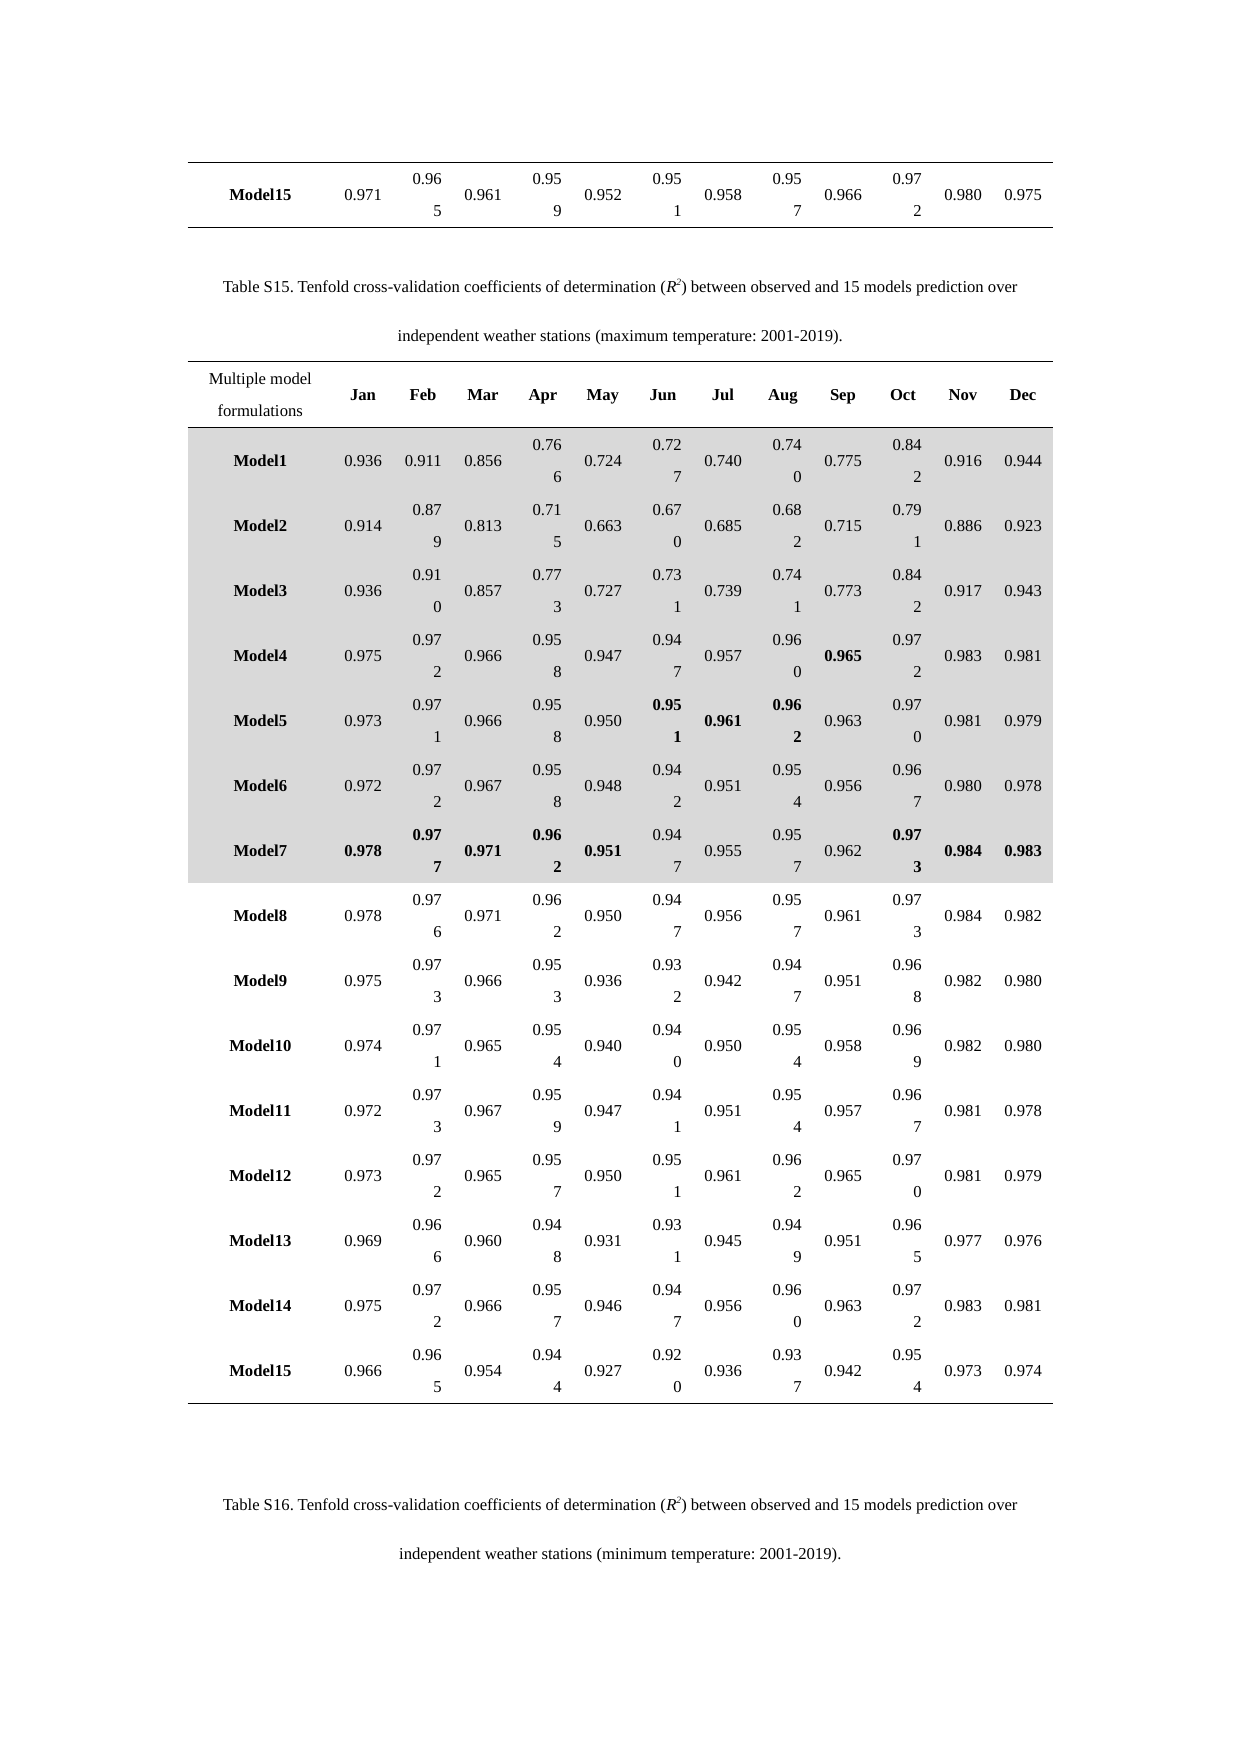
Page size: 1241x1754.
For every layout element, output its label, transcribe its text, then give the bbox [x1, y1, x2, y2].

table_cell 0.944 [513, 1338, 573, 1403]
table_cell 0.936 [333, 428, 393, 493]
table_cell 0.947 [573, 623, 633, 688]
table_cell 0.949 [753, 1208, 813, 1273]
table_cell 0.961 [693, 688, 753, 753]
table_cell 0.968 [873, 948, 933, 1013]
text Table S16. Tenfold cross-validation coefficients of determination (R2) between observed and 15 models prediction over independent weather stations (minimum temperature: 2001-2019). [187, 1488, 1053, 1569]
table_cell Model4 [188, 623, 333, 688]
table_cell 0.951 [813, 1208, 873, 1273]
table_cell 0.936 [573, 948, 633, 1013]
table_cell 0.965 [813, 1143, 873, 1208]
table_cell 0.954 [753, 753, 813, 818]
table_cell 0.969 [873, 1013, 933, 1078]
table_cell 0.967 [873, 1078, 933, 1143]
table_cell 0.982 [933, 1013, 993, 1078]
table_cell 0.947 [633, 623, 693, 688]
table_cell 0.962 [513, 883, 573, 948]
table_cell 0.983 [933, 623, 993, 688]
table_cell 0.962 [813, 818, 873, 883]
table_cell 0.916 [933, 428, 993, 493]
table_cell 0.966 [453, 688, 513, 753]
table_cell 0.957 [513, 1273, 573, 1338]
table_cell 0.955 [693, 818, 753, 883]
table_cell 0.971 [333, 163, 393, 227]
table_cell 0.965 [393, 163, 453, 227]
table_header Aug [753, 362, 813, 427]
table_cell 0.727 [633, 428, 693, 493]
table_cell 0.962 [513, 818, 573, 883]
table_cell 0.957 [813, 1078, 873, 1143]
table_cell 0.957 [753, 883, 813, 948]
table_cell 0.972 [333, 753, 393, 818]
table_cell 0.983 [933, 1273, 993, 1338]
table_cell 0.970 [873, 1143, 933, 1208]
table_cell 0.981 [993, 1273, 1053, 1338]
table_cell 0.682 [753, 493, 813, 558]
table_header Multiple model formulations [188, 362, 333, 427]
table_cell 0.979 [993, 1143, 1053, 1208]
table_cell 0.973 [393, 948, 453, 1013]
table_cell 0.966 [333, 1338, 393, 1403]
table_cell 0.961 [693, 1143, 753, 1208]
table_cell 0.954 [873, 1338, 933, 1403]
table_cell 0.974 [993, 1338, 1053, 1403]
table_cell 0.958 [513, 753, 573, 818]
table_cell 0.958 [693, 163, 753, 227]
table_cell 0.973 [933, 1338, 993, 1403]
table_cell 0.766 [513, 428, 573, 493]
table_cell 0.965 [453, 1013, 513, 1078]
table_cell 0.943 [993, 558, 1053, 623]
table_cell 0.857 [453, 558, 513, 623]
table_cell 0.951 [633, 688, 693, 753]
table_cell 0.950 [693, 1013, 753, 1078]
table_cell 0.980 [993, 1013, 1053, 1078]
table_cell 0.960 [453, 1208, 513, 1273]
table_cell 0.957 [753, 818, 813, 883]
table_cell 0.965 [813, 623, 873, 688]
table_cell 0.980 [933, 753, 993, 818]
table_cell 0.946 [573, 1273, 633, 1338]
table_cell 0.947 [573, 1078, 633, 1143]
table_cell 0.965 [393, 1338, 453, 1403]
table_cell 0.954 [453, 1338, 513, 1403]
table_cell 0.948 [513, 1208, 573, 1273]
table_cell Model13 [188, 1208, 333, 1273]
table_cell 0.740 [753, 428, 813, 493]
table_cell 0.981 [933, 1143, 993, 1208]
table_cell 0.966 [453, 1273, 513, 1338]
table_cell 0.954 [513, 1013, 573, 1078]
table_cell 0.731 [633, 558, 693, 623]
table_cell 0.960 [753, 623, 813, 688]
table_cell 0.976 [993, 1208, 1053, 1273]
table_cell 0.740 [693, 428, 753, 493]
table_cell 0.813 [453, 493, 513, 558]
table_cell 0.975 [333, 948, 393, 1013]
table_header Feb [393, 362, 453, 427]
table_cell 0.967 [453, 753, 513, 818]
table_cell 0.947 [633, 818, 693, 883]
table_cell Model1 [188, 428, 333, 493]
table_cell 0.978 [993, 1078, 1053, 1143]
table_cell 0.950 [573, 1143, 633, 1208]
table_cell 0.973 [393, 1078, 453, 1143]
table_cell 0.715 [813, 493, 873, 558]
table_cell 0.984 [933, 818, 993, 883]
table_cell 0.951 [633, 163, 693, 227]
table_cell 0.972 [393, 753, 453, 818]
table_cell 0.931 [633, 1208, 693, 1273]
table_cell 0.973 [873, 883, 933, 948]
table_cell 0.960 [753, 1273, 813, 1338]
table_cell 0.980 [993, 948, 1053, 1013]
table_cell 0.842 [873, 428, 933, 493]
table_cell 0.978 [333, 883, 393, 948]
table_cell 0.958 [513, 688, 573, 753]
table_cell 0.957 [753, 163, 813, 227]
table_cell 0.972 [333, 1078, 393, 1143]
table_header Dec [993, 362, 1053, 427]
table_cell 0.978 [333, 818, 393, 883]
table_cell 0.951 [633, 1143, 693, 1208]
table_cell 0.975 [333, 623, 393, 688]
table_cell 0.966 [393, 1208, 453, 1273]
table_cell 0.959 [513, 163, 573, 227]
table_cell 0.947 [633, 1273, 693, 1338]
table_header Sep [813, 362, 873, 427]
table_cell 0.966 [813, 163, 873, 227]
table_cell 0.951 [813, 948, 873, 1013]
table_cell 0.957 [693, 623, 753, 688]
table_cell Model14 [188, 1273, 333, 1338]
table_cell 0.727 [573, 558, 633, 623]
table_header Mar [453, 362, 513, 427]
table_cell Model6 [188, 753, 333, 818]
table_cell 0.972 [873, 1273, 933, 1338]
table_cell 0.670 [633, 493, 693, 558]
table_cell Model2 [188, 493, 333, 558]
table_cell 0.773 [813, 558, 873, 623]
table_cell 0.972 [873, 623, 933, 688]
table_cell 0.944 [993, 428, 1053, 493]
table_cell Model3 [188, 558, 333, 623]
table_cell 0.947 [633, 883, 693, 948]
table_cell 0.923 [993, 493, 1053, 558]
table_cell 0.942 [693, 948, 753, 1013]
table_cell 0.981 [933, 1078, 993, 1143]
table_cell 0.983 [993, 818, 1053, 883]
table_cell 0.936 [693, 1338, 753, 1403]
table_cell 0.963 [813, 688, 873, 753]
table_header Apr [513, 362, 573, 427]
table_cell 0.791 [873, 493, 933, 558]
table_cell 0.773 [513, 558, 573, 623]
table_cell 0.879 [393, 493, 453, 558]
table_header Jul [693, 362, 753, 427]
table_cell 0.976 [393, 883, 453, 948]
table_cell 0.947 [753, 948, 813, 1013]
table_cell 0.970 [873, 688, 933, 753]
table_cell 0.952 [573, 163, 633, 227]
table_cell 0.967 [873, 753, 933, 818]
table_cell 0.927 [573, 1338, 633, 1403]
table_cell 0.953 [513, 948, 573, 1013]
table_cell 0.963 [813, 1273, 873, 1338]
table_cell 0.954 [753, 1013, 813, 1078]
table_cell 0.739 [693, 558, 753, 623]
table_cell 0.942 [813, 1338, 873, 1403]
table_cell 0.982 [993, 883, 1053, 948]
table_cell 0.932 [633, 948, 693, 1013]
table_cell 0.911 [393, 428, 453, 493]
table_cell 0.980 [933, 163, 993, 227]
table_cell 0.973 [333, 688, 393, 753]
table_cell 0.942 [633, 753, 693, 818]
table_cell 0.957 [513, 1143, 573, 1208]
table_cell Model7 [188, 818, 333, 883]
table_cell 0.972 [393, 1143, 453, 1208]
table_cell 0.931 [573, 1208, 633, 1273]
table_cell 0.741 [753, 558, 813, 623]
table_cell 0.951 [693, 753, 753, 818]
table_cell 0.966 [453, 948, 513, 1013]
table_cell 0.965 [453, 1143, 513, 1208]
table_header Oct [873, 362, 933, 427]
table_cell 0.956 [693, 1273, 753, 1338]
table_cell 0.975 [333, 1273, 393, 1338]
table_cell 0.965 [873, 1208, 933, 1273]
table_cell 0.950 [573, 688, 633, 753]
table_cell 0.977 [393, 818, 453, 883]
table_cell Model12 [188, 1143, 333, 1208]
table_cell 0.971 [453, 818, 513, 883]
table_cell 0.937 [753, 1338, 813, 1403]
table_cell 0.961 [453, 163, 513, 227]
table_cell 0.724 [573, 428, 633, 493]
table_cell 0.685 [693, 493, 753, 558]
table_cell 0.972 [873, 163, 933, 227]
table_cell 0.959 [513, 1078, 573, 1143]
table_cell 0.981 [933, 688, 993, 753]
table_cell 0.775 [813, 428, 873, 493]
table_cell 0.920 [633, 1338, 693, 1403]
table_cell 0.914 [333, 493, 393, 558]
table_header Jan [333, 362, 393, 427]
table_cell 0.940 [633, 1013, 693, 1078]
table_cell 0.971 [453, 883, 513, 948]
table_cell 0.856 [453, 428, 513, 493]
table_cell 0.981 [993, 623, 1053, 688]
table_cell 0.962 [753, 688, 813, 753]
table_cell 0.972 [393, 623, 453, 688]
table_cell 0.954 [753, 1078, 813, 1143]
table_cell 0.910 [393, 558, 453, 623]
table_cell 0.917 [933, 558, 993, 623]
table_cell 0.886 [933, 493, 993, 558]
table_cell 0.940 [573, 1013, 633, 1078]
table_cell 0.950 [573, 883, 633, 948]
table_cell 0.956 [813, 753, 873, 818]
table_cell 0.966 [453, 623, 513, 688]
table_header May [573, 362, 633, 427]
table_cell 0.945 [693, 1208, 753, 1273]
table_cell Model9 [188, 948, 333, 1013]
text Table S15. Tenfold cross-validation coefficients of determination (R2) between observed and 15 models prediction over independent weather stations (maximum temperature: 2001-2019). [187, 270, 1053, 351]
table_cell Model8 [188, 883, 333, 948]
table_cell 0.715 [513, 493, 573, 558]
table_cell 0.969 [333, 1208, 393, 1273]
table_cell 0.956 [693, 883, 753, 948]
table_cell Model10 [188, 1013, 333, 1078]
table_cell Model15 [188, 163, 333, 227]
table_cell 0.973 [333, 1143, 393, 1208]
table_cell 0.982 [933, 948, 993, 1013]
table_cell 0.979 [993, 688, 1053, 753]
table_cell 0.967 [453, 1078, 513, 1143]
table_cell 0.941 [633, 1078, 693, 1143]
table_cell 0.948 [573, 753, 633, 818]
table_cell 0.972 [393, 1273, 453, 1338]
table_cell Model15 [188, 1338, 333, 1403]
table_cell Model11 [188, 1078, 333, 1143]
table_header Jun [633, 362, 693, 427]
table_cell 0.978 [993, 753, 1053, 818]
table_cell 0.977 [933, 1208, 993, 1273]
table_header Nov [933, 362, 993, 427]
table_cell 0.975 [993, 163, 1053, 227]
table_cell 0.962 [753, 1143, 813, 1208]
table_cell 0.971 [393, 688, 453, 753]
table_cell 0.961 [813, 883, 873, 948]
table_cell 0.984 [933, 883, 993, 948]
table_cell 0.936 [333, 558, 393, 623]
table_cell 0.971 [393, 1013, 453, 1078]
table_cell 0.958 [513, 623, 573, 688]
table_cell 0.842 [873, 558, 933, 623]
table_cell Model5 [188, 688, 333, 753]
table_cell 0.958 [813, 1013, 873, 1078]
table_cell 0.663 [573, 493, 633, 558]
table_cell 0.973 [873, 818, 933, 883]
table_cell 0.951 [693, 1078, 753, 1143]
table_cell 0.974 [333, 1013, 393, 1078]
table_cell 0.951 [573, 818, 633, 883]
